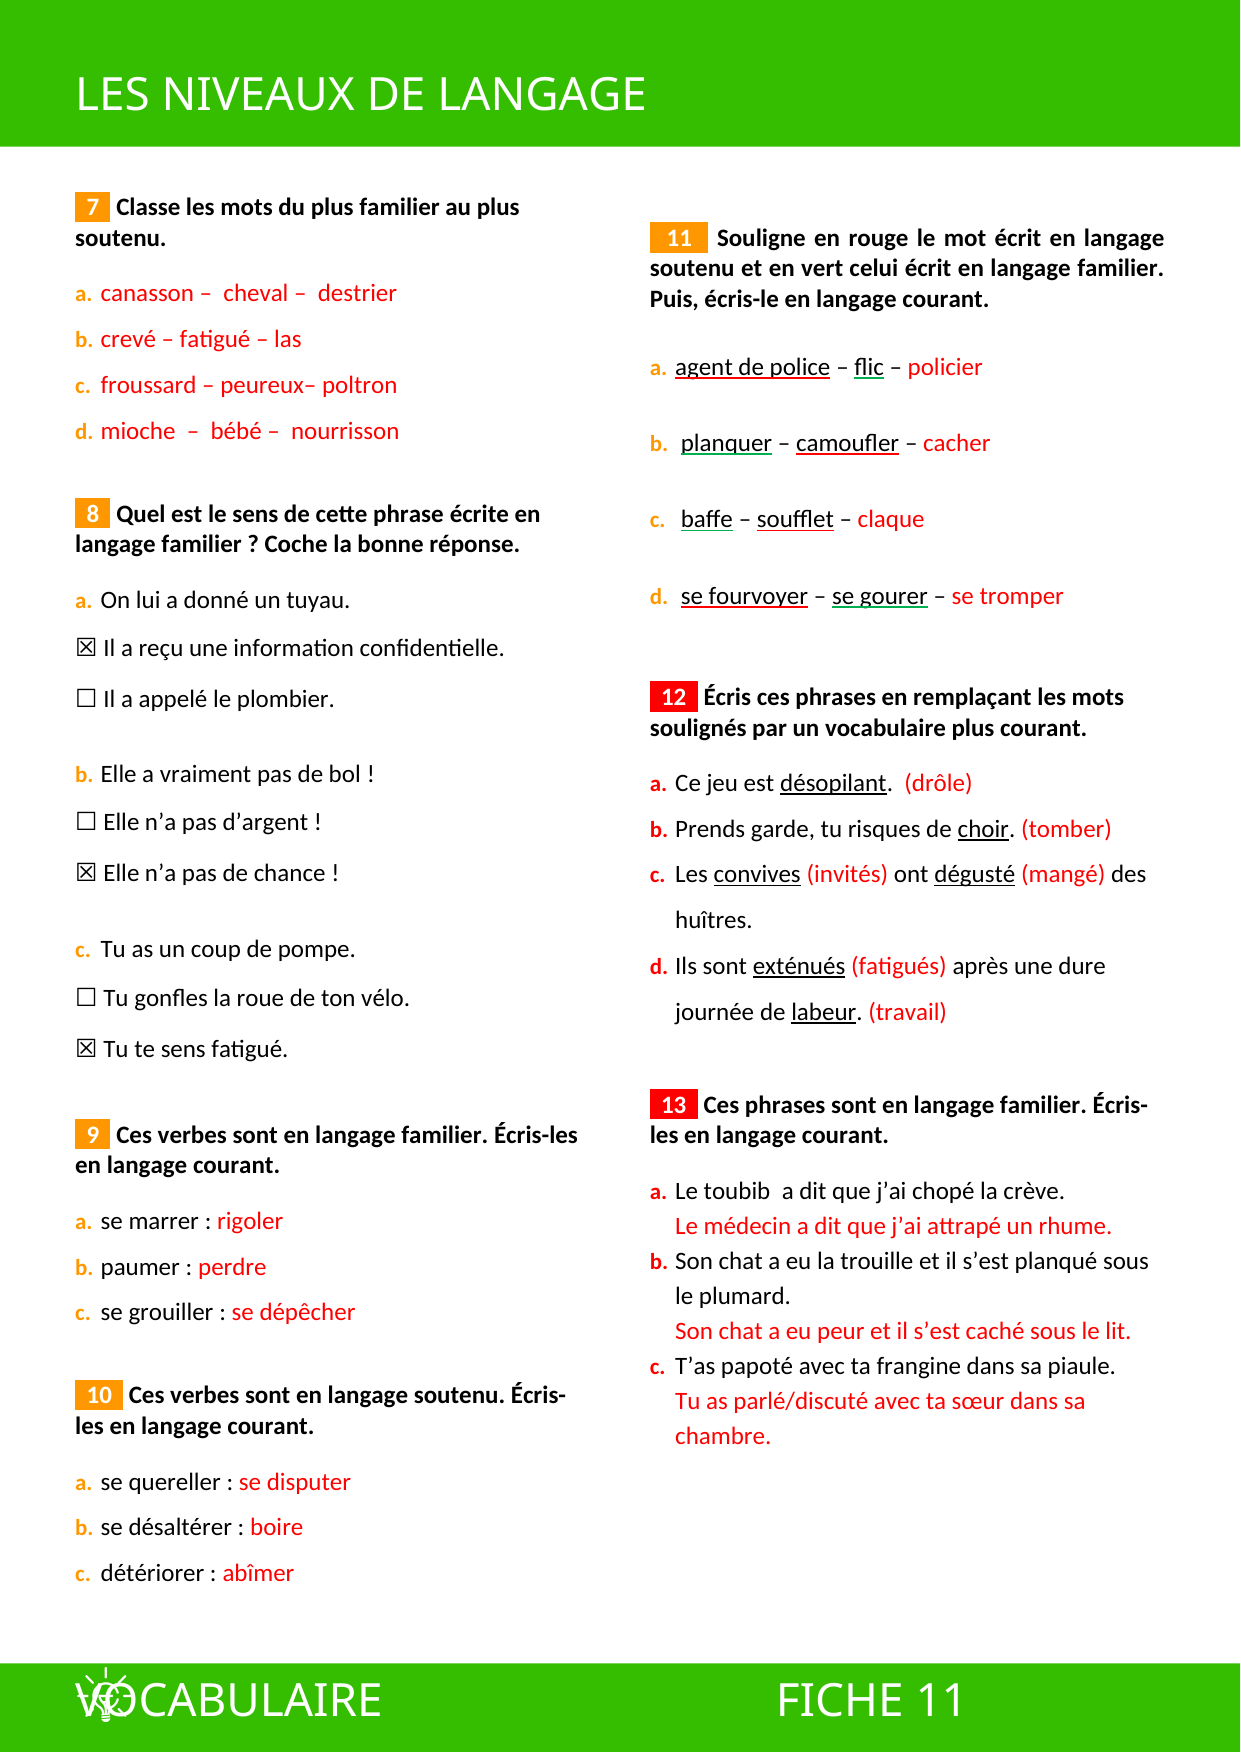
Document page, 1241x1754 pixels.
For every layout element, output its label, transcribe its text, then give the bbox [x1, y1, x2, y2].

list baffe – soufflet – claque [649, 504, 1165, 534]
text 7 Classe les mots du plus familier au plus soutenu. [75, 192, 591, 253]
list se grouiller : se dépêcher [75, 1296, 591, 1327]
list détériorer : abîmer [75, 1557, 591, 1588]
text Elle n’a pas de chance ! [75, 855, 591, 889]
list froussard – peureux– poltron [75, 369, 591, 399]
list se quereller : se disputer [75, 1466, 591, 1496]
list Les convives (invités) ont dégusté (mangé) des huîtres. [649, 859, 1165, 935]
list crevé – fatigué – las [75, 323, 591, 354]
text Il a appelé le plombier. [75, 681, 591, 715]
list On lui a donné un tuyau. [75, 584, 591, 614]
text Elle n’a pas d’argent ! [75, 804, 591, 838]
text Tu gonfles la roue de ton vélo. [75, 979, 591, 1013]
text 9 Ces verbes sont en langage familier. Écris-les en langage courant. [75, 1119, 591, 1180]
list paumer : perdre [75, 1251, 591, 1281]
text 8 Quel est le sens de cette phrase écrite en langage familier ? Coche la bonne réponse. [75, 498, 591, 559]
list Prends garde, tu risques de choir. (tomber) [649, 813, 1165, 843]
list Tu as un coup de pompe. [75, 933, 591, 964]
list canasson – cheval – destrier [75, 278, 591, 308]
text 10 Ces verbes sont en langage soutenu. Écris-les en langage courant. [75, 1379, 591, 1441]
list se désaltérer : boire [75, 1511, 591, 1542]
list Son chat a eu la trouille et il s’est planqué sous le plumard. Son chat a eu peur et il s’est caché sous le lit. [649, 1245, 1165, 1346]
list Ce jeu est désopilant. (drôle) [649, 767, 1165, 798]
list Le toubib a dit que j’ai chopé la crève. Le médecin a dit que j’ai attrapé un rhume. [649, 1175, 1165, 1241]
text Tu te sens fatigué. [75, 1030, 591, 1064]
text 11 Souligne en rouge le mot écrit en langage soutenu et en vert celui écrit en langage familier. Puis, écris-le en langage courant. [649, 222, 1165, 314]
text 13 Ces phrases sont en langage familier. Écris-les en langage courant. [649, 1089, 1165, 1150]
list se fourvoyer – se gourer – se tromper [649, 580, 1165, 610]
text 12 Écris ces phrases en remplaçant les mots soulignés par un vocabulaire plus courant. [649, 681, 1165, 742]
list se marrer : rigoler [75, 1205, 591, 1235]
text Il a reçu une information confidentielle. [75, 630, 591, 664]
list agent de police – flic – policier [649, 351, 1165, 382]
picture [75, 1667, 139, 1724]
list Elle a vraiment pas de bol ! [75, 758, 591, 789]
list T’as papoté avec ta frangine dans sa piaule. Tu as parlé/discuté avec ta sœur dans sa chambre. [649, 1350, 1165, 1451]
list Ils sont exténués (fatigués) après une dure journée de labeur. (travail) [649, 950, 1165, 1026]
list planquer – camoufler – cacher [649, 427, 1165, 458]
list mioche – bébé – nourrisson [75, 415, 591, 445]
